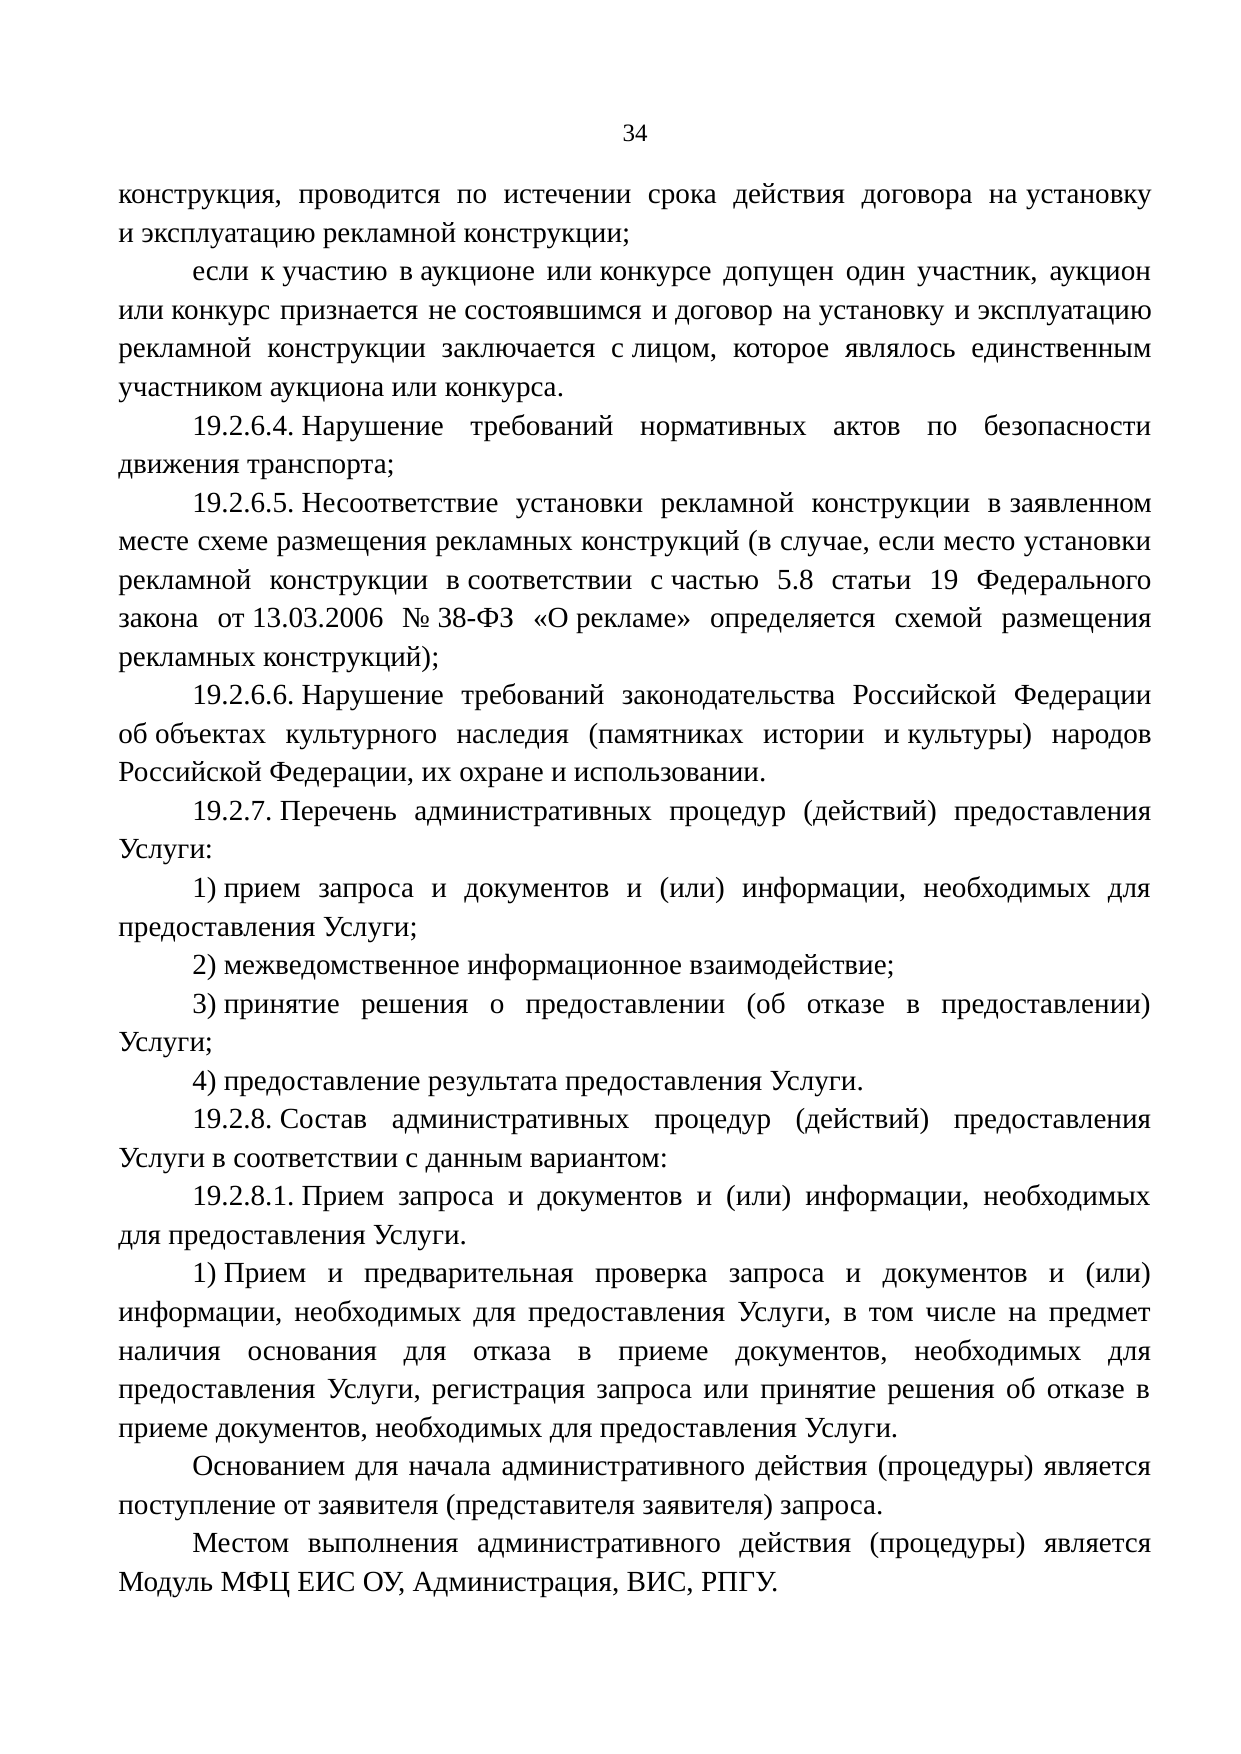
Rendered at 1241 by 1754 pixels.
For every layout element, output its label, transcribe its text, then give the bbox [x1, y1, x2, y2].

text Местом выполнения административного действия (процедуры) является Модуль МФЦ ЕИС ОУ, Администрация, ВИС, РПГУ. [118, 1525, 1152, 1597]
text 19.2.6.6. Нарушение требований законодательства Российской Федерации об объектах культурного наследия (памятниках истории и культуры) народов Российской Федерации, их охране и использовании. [118, 677, 1152, 788]
text 1) прием запроса и документов и (или) информации, необходимых для предоставления Услуги; [118, 870, 1152, 942]
text 3) принятие решения о предоставлении (об отказе в предоставлении) Услуги; [118, 986, 1152, 1058]
text 19.2.8. Состав административных процедур (действий) предоставления Услуги в соответствии с данным вариантом: [118, 1101, 1152, 1173]
text Основанием для начала административного действия (процедуры) является поступление от заявителя (представителя заявителя) запроса. [118, 1448, 1152, 1520]
text 19.2.6.5. Несоответствие установки рекламной конструкции в заявленном месте схеме размещения рекламных конструкций (в случае, если место установки рекламной конструкции в соответствии с частью 5.8 статьи 19 Федерального закона от 13.03.2006 № 38-ФЗ «О рекламе» определяется схемой размещения рекламных конструкций); [118, 485, 1152, 672]
text 19.2.7. Перечень административных процедур (действий) предоставления Услуги: [118, 793, 1152, 865]
text 19.2.6.4. Нарушение требований нормативных актов по безопасности движения транспорта; [118, 408, 1152, 480]
text 2) межведомственное информационное взаимодействие; [118, 947, 1152, 981]
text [118, 176, 1152, 248]
text 4) предоставление результата предоставления Услуги. [118, 1063, 1152, 1096]
text если к участию в аукционе или конкурсе допущен один участник, аукцион или конкурс признается не состоявшимся и договор на установку и эксплуатацию рекламной конструкции заключается с лицом, которое являлось единственным участником аукциона или конкурса. [118, 253, 1152, 403]
text 1) Прием и предварительная проверка запроса и документов и (или) информации, необходимых для предоставления Услуги, в том числе на предмет наличия основания для отказа в приеме документов, необходимых для предоставления Услуги, регистрация запроса или принятие решения об отказе в приеме документов, необходимых для предоставления Услуги. [118, 1256, 1152, 1443]
text 19.2.8.1. Прием запроса и документов и (или) информации, необходимых для предоставления Услуги. [118, 1178, 1152, 1251]
